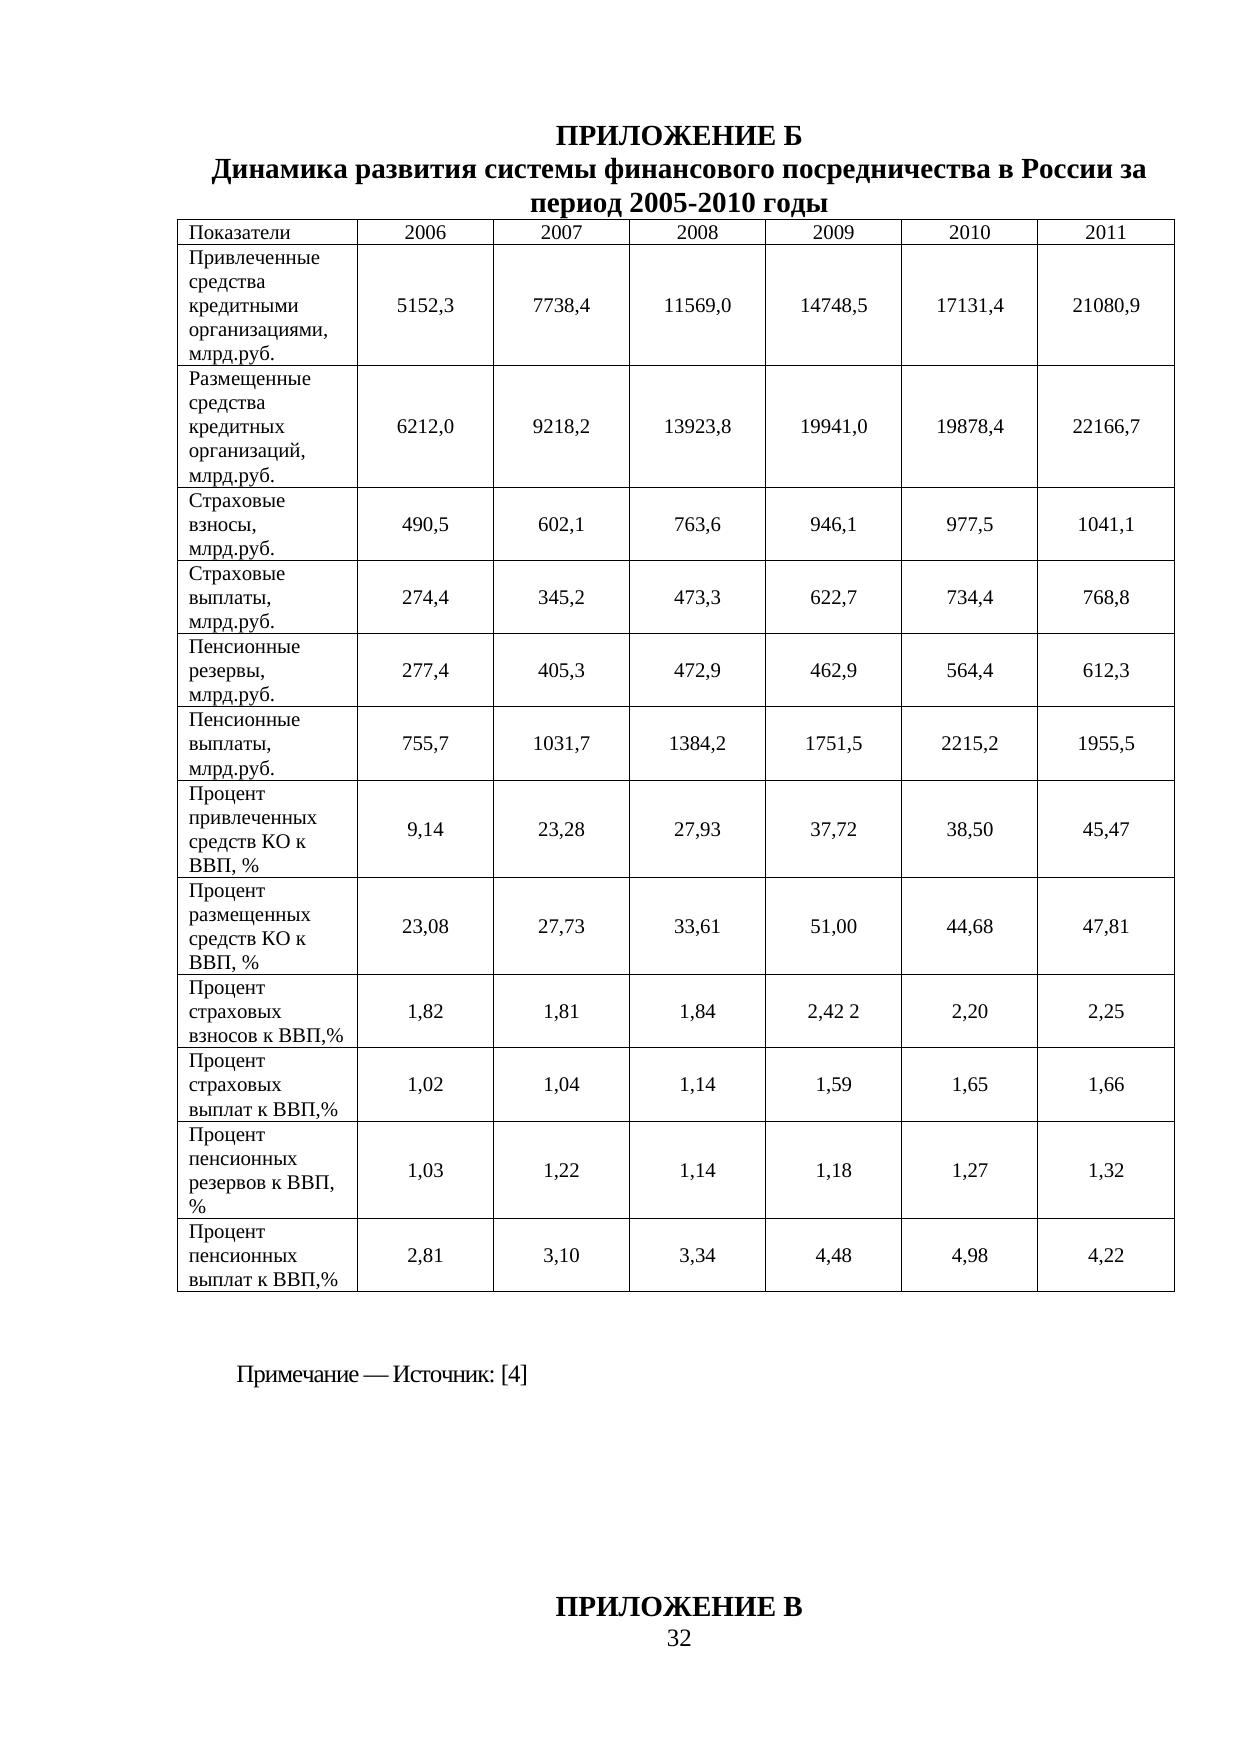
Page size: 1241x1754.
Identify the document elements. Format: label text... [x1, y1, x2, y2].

table_header Показатели [178, 220, 357, 244]
table_cell 1,14 [630, 1048, 765, 1121]
table_cell 3,34 [630, 1219, 765, 1291]
table_cell 768,8 [1038, 561, 1174, 633]
table_cell 2,25 [1038, 975, 1174, 1047]
text Примечание ― Источник: [4] [177, 1359, 1181, 1388]
table_cell 19878,4 [902, 366, 1037, 487]
table_cell 490,5 [358, 488, 493, 560]
table_cell Пенсионные выплаты, млрд.руб. [178, 707, 357, 779]
table_cell 27,73 [494, 878, 629, 974]
table_cell 564,4 [902, 634, 1037, 706]
table_cell 1041,1 [1038, 488, 1174, 560]
table_cell 21080,9 [1038, 245, 1174, 365]
table_cell 1,22 [494, 1122, 629, 1218]
table_cell 23,28 [494, 781, 629, 877]
table_cell 734,4 [902, 561, 1037, 633]
table_cell 763,6 [630, 488, 765, 560]
table_cell 622,7 [766, 561, 901, 633]
table_cell Процент пенсионных выплат к ВВП,% [178, 1219, 357, 1291]
table_cell 277,4 [358, 634, 493, 706]
table_cell 1,59 [766, 1048, 901, 1121]
table_cell 3,10 [494, 1219, 629, 1291]
table_cell 37,72 [766, 781, 901, 877]
table_cell 1,65 [902, 1048, 1037, 1121]
table_cell 602,1 [494, 488, 629, 560]
table_cell 755,7 [358, 707, 493, 779]
table_cell Привлеченные средства кредитными организациями, млрд.руб. [178, 245, 357, 365]
table_cell 1,84 [630, 975, 765, 1047]
table_cell 1,66 [1038, 1048, 1174, 1121]
table_cell Процент размещенных средств КО к ВВП, % [178, 878, 357, 974]
table_cell Страховые выплаты, млрд.руб. [178, 561, 357, 633]
table_cell 4,48 [766, 1219, 901, 1291]
table_header 2008 [630, 220, 765, 244]
table_cell 345,2 [494, 561, 629, 633]
table_cell 13923,8 [630, 366, 765, 487]
table_header 2009 [766, 220, 901, 244]
table_header 2007 [494, 220, 629, 244]
table_cell 2,20 [902, 975, 1037, 1047]
table_cell 1031,7 [494, 707, 629, 779]
table_cell 274,4 [358, 561, 493, 633]
table_cell 472,9 [630, 634, 765, 706]
table_cell Процент привлеченных средств КО к ВВП, % [178, 781, 357, 877]
table_cell 1955,5 [1038, 707, 1174, 779]
table_cell 6212,0 [358, 366, 493, 487]
table_cell Процент страховых взносов к ВВП,% [178, 975, 357, 1047]
table_cell 1,32 [1038, 1122, 1174, 1218]
table_cell 1,27 [902, 1122, 1037, 1218]
table_cell 7738,4 [494, 245, 629, 365]
table_cell Пенсионные резервы, млрд.руб. [178, 634, 357, 706]
table_cell 27,93 [630, 781, 765, 877]
table_cell 2,42 2 [766, 975, 901, 1047]
text ПРИЛОЖЕНИЕ Б [177, 118, 1181, 152]
table_cell 405,3 [494, 634, 629, 706]
table_cell 17131,4 [902, 245, 1037, 365]
table_cell 38,50 [902, 781, 1037, 877]
table_cell 23,08 [358, 878, 493, 974]
table_cell Процент пенсионных резервов к ВВП,% [178, 1122, 357, 1218]
table_cell 1,03 [358, 1122, 493, 1218]
table_cell 1,04 [494, 1048, 629, 1121]
table_cell Страховые взносы, млрд.руб. [178, 488, 357, 560]
table_cell 9218,2 [494, 366, 629, 487]
table_cell 14748,5 [766, 245, 901, 365]
table_cell 51,00 [766, 878, 901, 974]
table_cell 44,68 [902, 878, 1037, 974]
table_cell 47,81 [1038, 878, 1174, 974]
table_cell 946,1 [766, 488, 901, 560]
table_cell 1384,2 [630, 707, 765, 779]
table_cell 462,9 [766, 634, 901, 706]
table_cell Процент страховых выплат к ВВП,% [178, 1048, 357, 1121]
table_header 2011 [1038, 220, 1174, 244]
table_cell 4,98 [902, 1219, 1037, 1291]
table_cell 5152,3 [358, 245, 493, 365]
table_cell 1,82 [358, 975, 493, 1047]
table_cell 33,61 [630, 878, 765, 974]
table_header 2006 [358, 220, 493, 244]
table_cell 1,14 [630, 1122, 765, 1218]
table_cell 19941,0 [766, 366, 901, 487]
table_cell 473,3 [630, 561, 765, 633]
table_cell 22166,7 [1038, 366, 1174, 487]
table_cell 1751,5 [766, 707, 901, 779]
table_cell 612,3 [1038, 634, 1174, 706]
table_cell Размещенные средства кредитных организаций, млрд.руб. [178, 366, 357, 487]
table_header 2010 [902, 220, 1037, 244]
table_cell 1,18 [766, 1122, 901, 1218]
table_cell 2215,2 [902, 707, 1037, 779]
table_cell 4,22 [1038, 1219, 1174, 1291]
table_cell 9,14 [358, 781, 493, 877]
table_cell 977,5 [902, 488, 1037, 560]
table_cell 11569,0 [630, 245, 765, 365]
text Динамика развития системы финансового посредничества в России за период 2005-2010 годы [177, 152, 1181, 219]
table_cell 1,81 [494, 975, 629, 1047]
text ПРИЛОЖЕНИЕ В [177, 1589, 1181, 1623]
table_cell 2,81 [358, 1219, 493, 1291]
table_cell 45,47 [1038, 781, 1174, 877]
table_cell 1,02 [358, 1048, 493, 1121]
